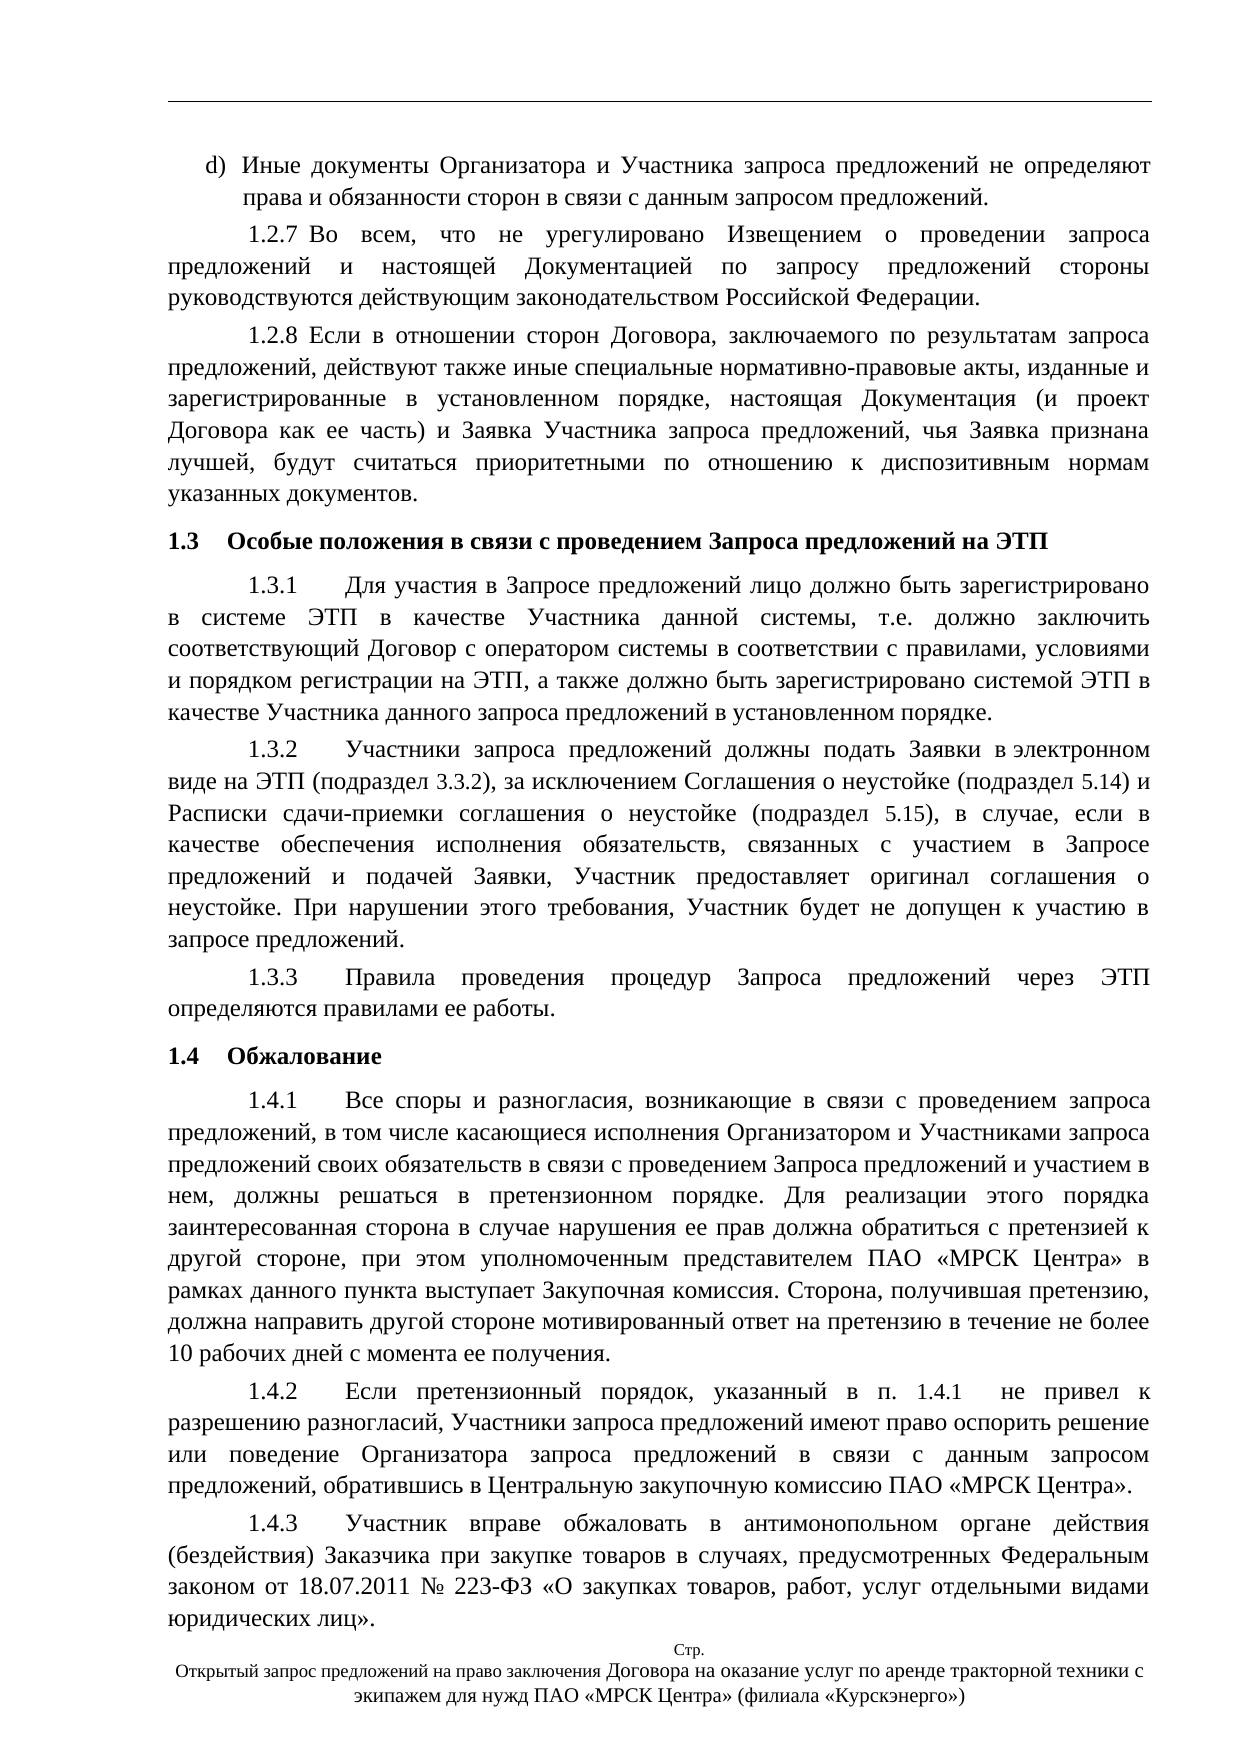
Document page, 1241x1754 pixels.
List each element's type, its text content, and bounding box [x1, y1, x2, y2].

list Все споры и разногласия, возникающие в связи с проведением запроса предложений, в том числе касающиеся исполнения Организатором и Участниками запроса предложений своих обязательств в связи с проведением Запроса предложений и участием в нем, должны решаться в претензионном порядке. Для реализации этого порядка заинтересованная сторона в случае нарушения ее прав должна обратиться с претензией к другой стороне, при этом уполномоченным представителем ПАО «МРСК Центра» в рамках данного пункта выступает Закупочная комиссия. Сторона, получившая претензию, должна направить другой стороне мотивированный ответ на претензию в течение не более 10 рабочих дней с момента ее получения. [168, 1086, 1150, 1367]
subtitle Особые положения в связи с проведением Запроса предложений на ЭТП [168, 526, 1152, 555]
list Если в отношении сторон Договора, заключаемого по результатам запроса предложений, действуют также иные специальные нормативно-правовые акты, изданные и зарегистрированные в установленном порядке, настоящая Документация (и проект Договора как ее часть) и Заявка Участника запроса предложений, чья Заявка признана лучшей, будут считаться приоритетными по отношению к диспозитивным нормам указанных документов. [168, 320, 1150, 507]
list Участник вправе обжаловать в антимонопольном органе действия (бездействия) Заказчика при закупке товаров в случаях, предусмотренных Федеральным законом от 18.07.2011 № 223-ФЗ «О закупках товаров, работ, услуг отдельными видами юридических лиц». [168, 1508, 1150, 1632]
list Для участия в Запросе предложений лицо должно быть зарегистрировано в системе ЭТП в качестве Участника данной системы, т.е. должно заключить соответствующий Договор с оператором системы в соответствии с правилами, условиями и порядком регистрации на ЭТП, а также должно быть зарегистрировано системой ЭТП в качестве Участника данного запроса предложений в установленном порядке. [168, 570, 1150, 725]
list Во всем, что не урегулировано Извещением о проведении запроса предложений и настоящей Документацией по запросу предложений стороны руководствуются действующим законодательством Российской Федерации. [168, 219, 1150, 311]
list Правила проведения процедур Запроса предложений через ЭТП определяются правилами ее работы. [168, 962, 1150, 1022]
list Если претензионный порядок, указанный в п. 1.4.1 не привел к разрешению разногласий, Участники запроса предложений имеют право оспорить решение или поведение Организатора запроса предложений в связи с данным запросом предложений, обратившись в Центральную закупочную комиссию ПАО «МРСК Центра». [168, 1376, 1150, 1499]
list Иные документы Организатора и Участника запроса предложений не определяют права и обязанности сторон в связи с данным запросом предложений. [205, 150, 1152, 210]
subtitle Обжалование [168, 1041, 1152, 1070]
list Участники запроса предложений должны подать Заявки в электронном виде на ЭТП (подраздел 3.3.2), за исключением Соглашения о неустойке (подраздел 5.14) и Расписки сдачи-приемки соглашения о неустойке (подраздел 5.15), в случае, если в качестве обеспечения исполнения обязательств, связанных с участием в Запросе предложений и подачей Заявки, Участник предоставляет оригинал соглашения о неустойке. При нарушении этого требования, Участник будет не допущен к участию в запросе предложений. [168, 734, 1150, 953]
